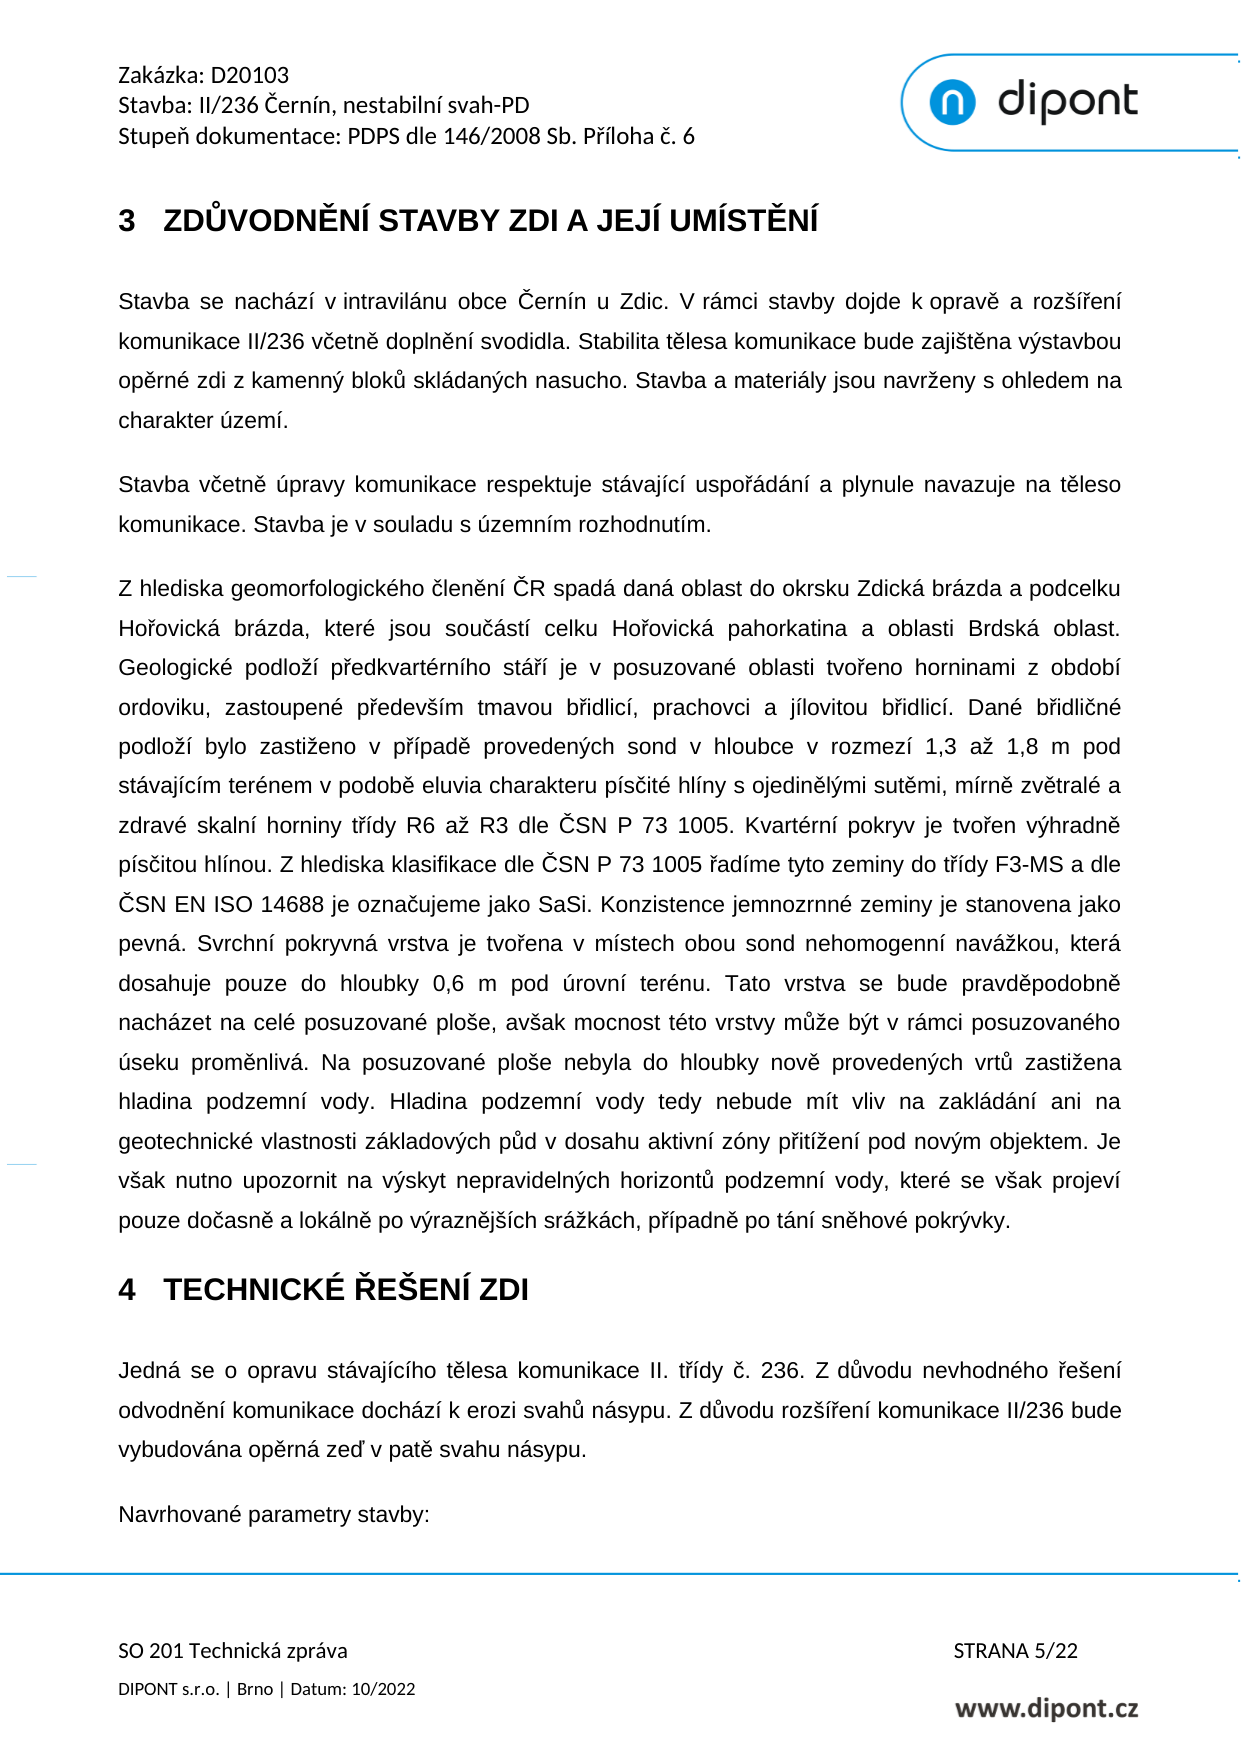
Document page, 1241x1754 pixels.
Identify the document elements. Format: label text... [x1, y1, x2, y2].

subtitle Zdůvodnění stavby zdi a její umístění [118, 202, 1122, 238]
text Stavba se nachází v intravilánu obce Černín u Zdic. V rámci stavby dojde k opravě a rozšíření komunikace II/236 včetně doplnění svodidla. Stabilita tělesa komunikace bude zajištěna výstavbou opěrné zdi z kamenný bloků skládaných nasucho. Stavba a materiály jsou navrženy s ohledem na charakter území. [118, 288, 1122, 433]
text Navrhované parametry stavby: [118, 1501, 1122, 1527]
text Z hlediska geomorfologického členění ČR spadá daná oblast do okrsku Zdická brázda a podcelku Hořovická brázda, které jsou součástí celku Hořovická pahorkatina a oblasti Brdská oblast. Geologické podloží předkvartérního stáří je v posuzované oblasti tvořeno horninami z období ordoviku, zastoupené především tmavou břidlicí, prachovci a jílovitou břidlicí. Dané břidličné podloží bylo zastiženo v případě provedených sond v hloubce v rozmezí 1,3 až 1,8 m pod stávajícím terénem v podobě eluvia charakteru písčité hlíny s ojedinělými sutěmi, mírně zvětralé a zdravé skalní horniny třídy R6 až R3 dle ČSN P 73 1005. Kvartérní pokryv je tvořen výhradně písčitou hlínou. Z hlediska klasifikace dle ČSN P 73 1005 řadíme tyto zeminy do třídy F3-MS a dle ČSN EN ISO 14688 je označujeme jako SaSi. Konzistence jemnozrnné zeminy je stanovena jako pevná. Svrchní pokryvná vrstva je tvořena v místech obou sond nehomogenní navážkou, která dosahuje pouze do hloubky 0,6 m pod úrovní terénu. Tato vrstva se bude pravděpodobně nacházet na celé posuzované ploše, avšak mocnost této vrstvy může být v rámci posuzovaného úseku proměnlivá. Na posuzované ploše nebyla do hloubky nově provedených vrtů zastižena hladina podzemní vody. Hladina podzemní vody tedy nebude mít vliv na zakládání ani na geotechnické vlastnosti základových půd v dosahu aktivní zóny přitížení pod novým objektem. Je však nutno upozornit na výskyt nepravidelných horizontů podzemní vody, které se však projeví pouze dočasně a lokálně po výraznějších srážkách, případně po tání sněhové pokrývky. [118, 575, 1122, 1233]
subtitle technické řešení zdi [118, 1271, 1122, 1307]
text Jedná se o opravu stávajícího tělesa komunikace II. třídy č. 236. Z důvodu nevhodného řešení odvodnění komunikace dochází k erozi svahů násypu. Z důvodu rozšíření komunikace II/236 bude vybudována opěrná zeď v patě svahu násypu. [118, 1357, 1122, 1462]
picture [0, 0, 1241, 1754]
text Stavba včetně úpravy komunikace respektuje stávající uspořádání a plynule navazuje na těleso komunikace. Stavba je v souladu s územním rozhodnutím. [118, 471, 1122, 537]
